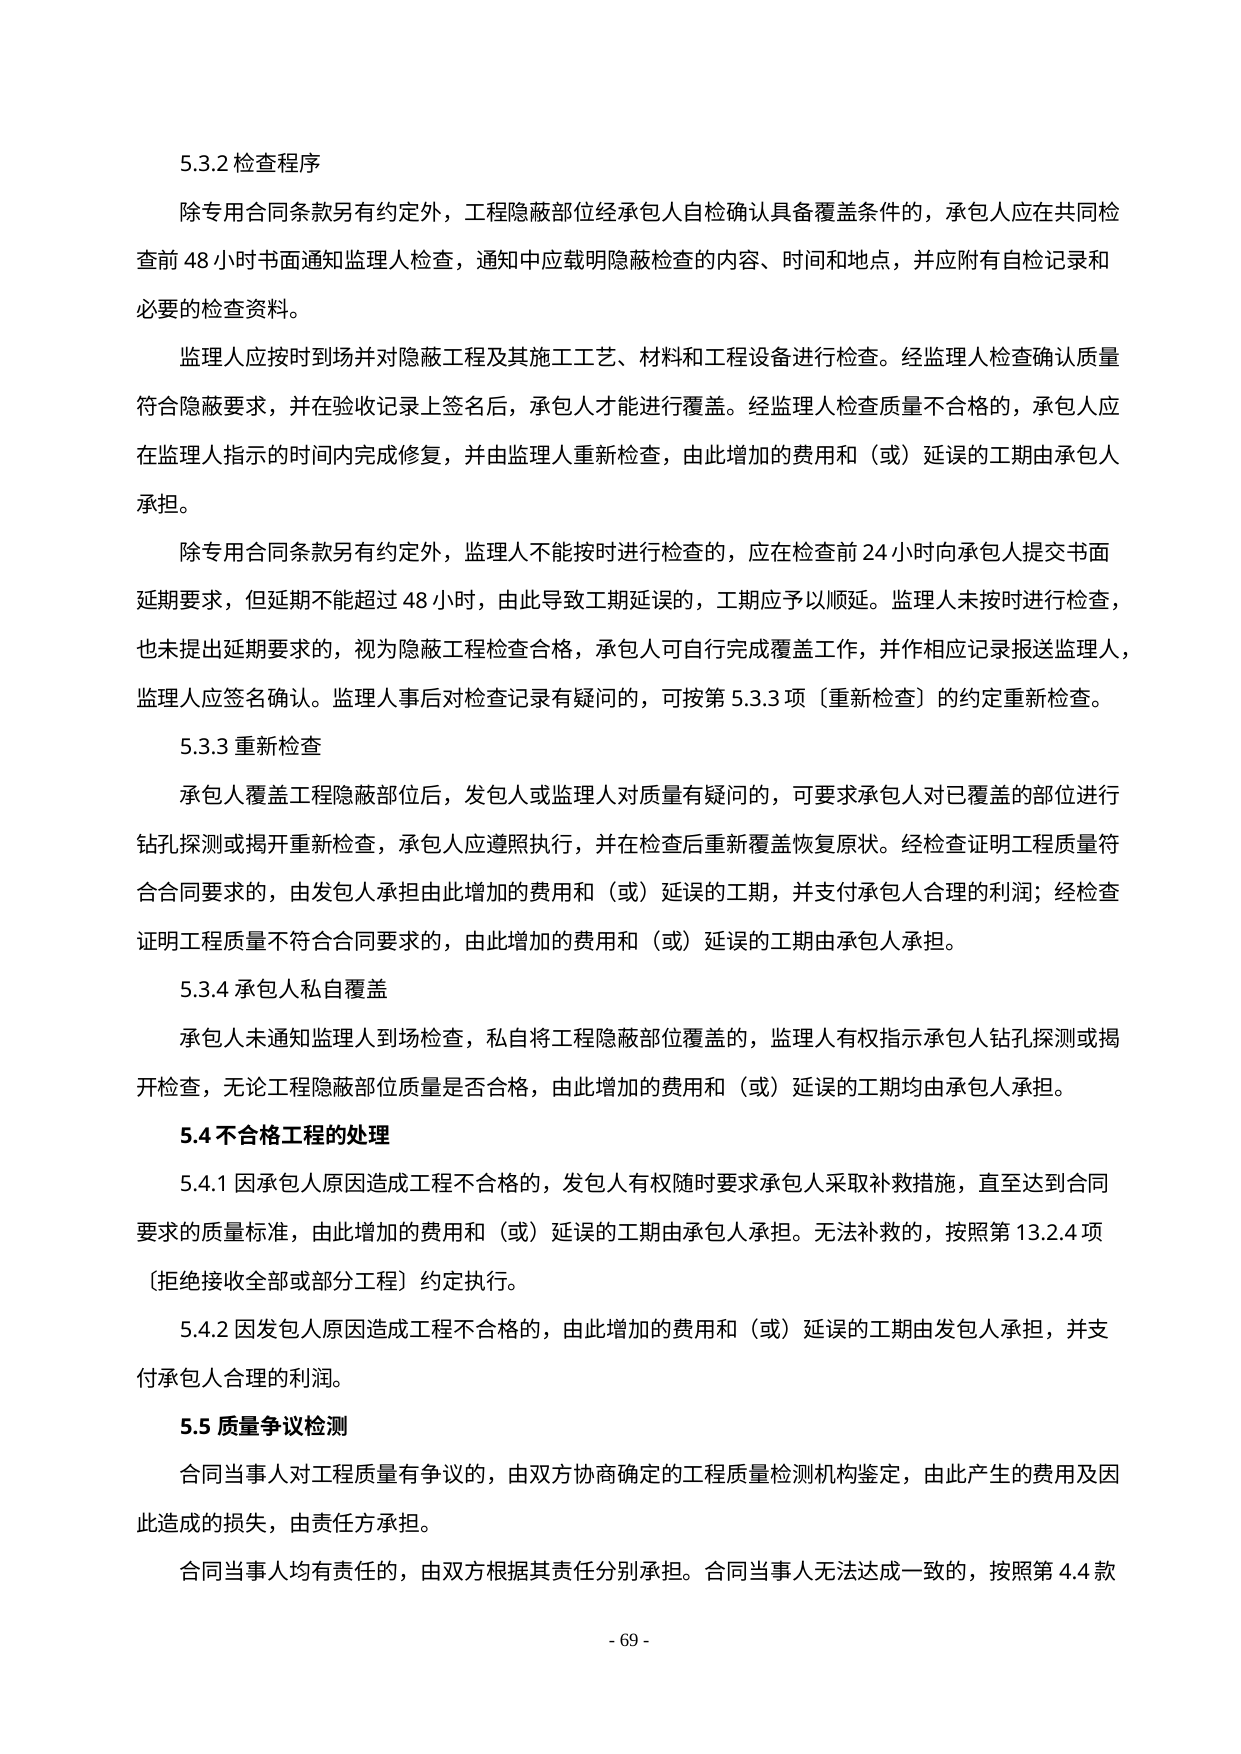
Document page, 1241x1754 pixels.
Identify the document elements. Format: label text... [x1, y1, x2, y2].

text 除专用合同条款另有约定外，工程隐蔽部位经承包人自检确认具备覆盖条件的，承包人应在共同检查前48小时书面通知监理人检查，通知中应载明隐蔽检查的内容、时间和地点，并应附有自检记录和必要的检查资料。 [136, 194, 1122, 324]
text 监理人应按时到场并对隐蔽工程及其施工工艺、材料和工程设备进行检查。经监理人检查确认质量符合隐蔽要求，并在验收记录上签名后，承包人才能进行覆盖。经监理人检查质量不合格的，承包人应在监理人指示的时间内完成修复，并由监理人重新检查，由此增加的费用和（或）延误的工期由承包人承担。 [136, 340, 1122, 519]
text 合同当事人对工程质量有争议的，由双方协商确定的工程质量检测机构鉴定，由此产生的费用及因此造成的损失，由责任方承担。 [136, 1457, 1122, 1538]
subtitle 5.5 质量争议检测 [136, 1409, 1122, 1441]
text 5.3.3 重新检查 [136, 729, 1122, 762]
subtitle 5.4不合格工程的处理 [136, 1117, 1122, 1150]
text 承包人未通知监理人到场检查，私自将工程隐蔽部位覆盖的，监理人有权指示承包人钻孔探测或揭开检查，无论工程隐蔽部位质量是否合格，由此增加的费用和（或）延误的工期均由承包人承担。 [136, 1020, 1122, 1102]
text 5.3.4 承包人私自覆盖 [136, 972, 1122, 1004]
text 5.4.1 因承包人原因造成工程不合格的，发包人有权随时要求承包人采取补救措施，直至达到合同要求的质量标准，由此增加的费用和（或）延误的工期由承包人承担。无法补救的，按照第13.2.4项〔拒绝接收全部或部分工程〕约定执行。 [136, 1166, 1122, 1296]
text 5.3.2检查程序 [136, 146, 1122, 178]
text 除专用合同条款另有约定外，监理人不能按时进行检查的，应在检查前24小时向承包人提交书面延期要求，但延期不能超过48小时，由此导致工期延误的，工期应予以顺延。监理人未按时进行检查，也未提出延期要求的，视为隐蔽工程检查合格，承包人可自行完成覆盖工作，并作相应记录报送监理人，监理人应签名确认。监理人事后对检查记录有疑问的，可按第5.3.3项〔重新检查〕的约定重新检查。 [136, 534, 1122, 713]
text 5.4.2 因发包人原因造成工程不合格的，由此增加的费用和（或）延误的工期由发包人承担，并支付承包人合理的利润。 [136, 1312, 1122, 1393]
text 承包人覆盖工程隐蔽部位后，发包人或监理人对质量有疑问的，可要求承包人对已覆盖的部位进行钻孔探测或揭开重新检查，承包人应遵照执行，并在检查后重新覆盖恢复原状。经检查证明工程质量符合合同要求的，由发包人承担由此增加的费用和（或）延误的工期，并支付承包人合理的利润；经检查证明工程质量不符合合同要求的，由此增加的费用和（或）延误的工期由承包人承担。 [136, 777, 1122, 956]
text 合同当事人均有责任的，由双方根据其责任分别承担。合同当事人无法达成一致的，按照第4.4款〔商定或确定〕执行。 [136, 1554, 1122, 1587]
